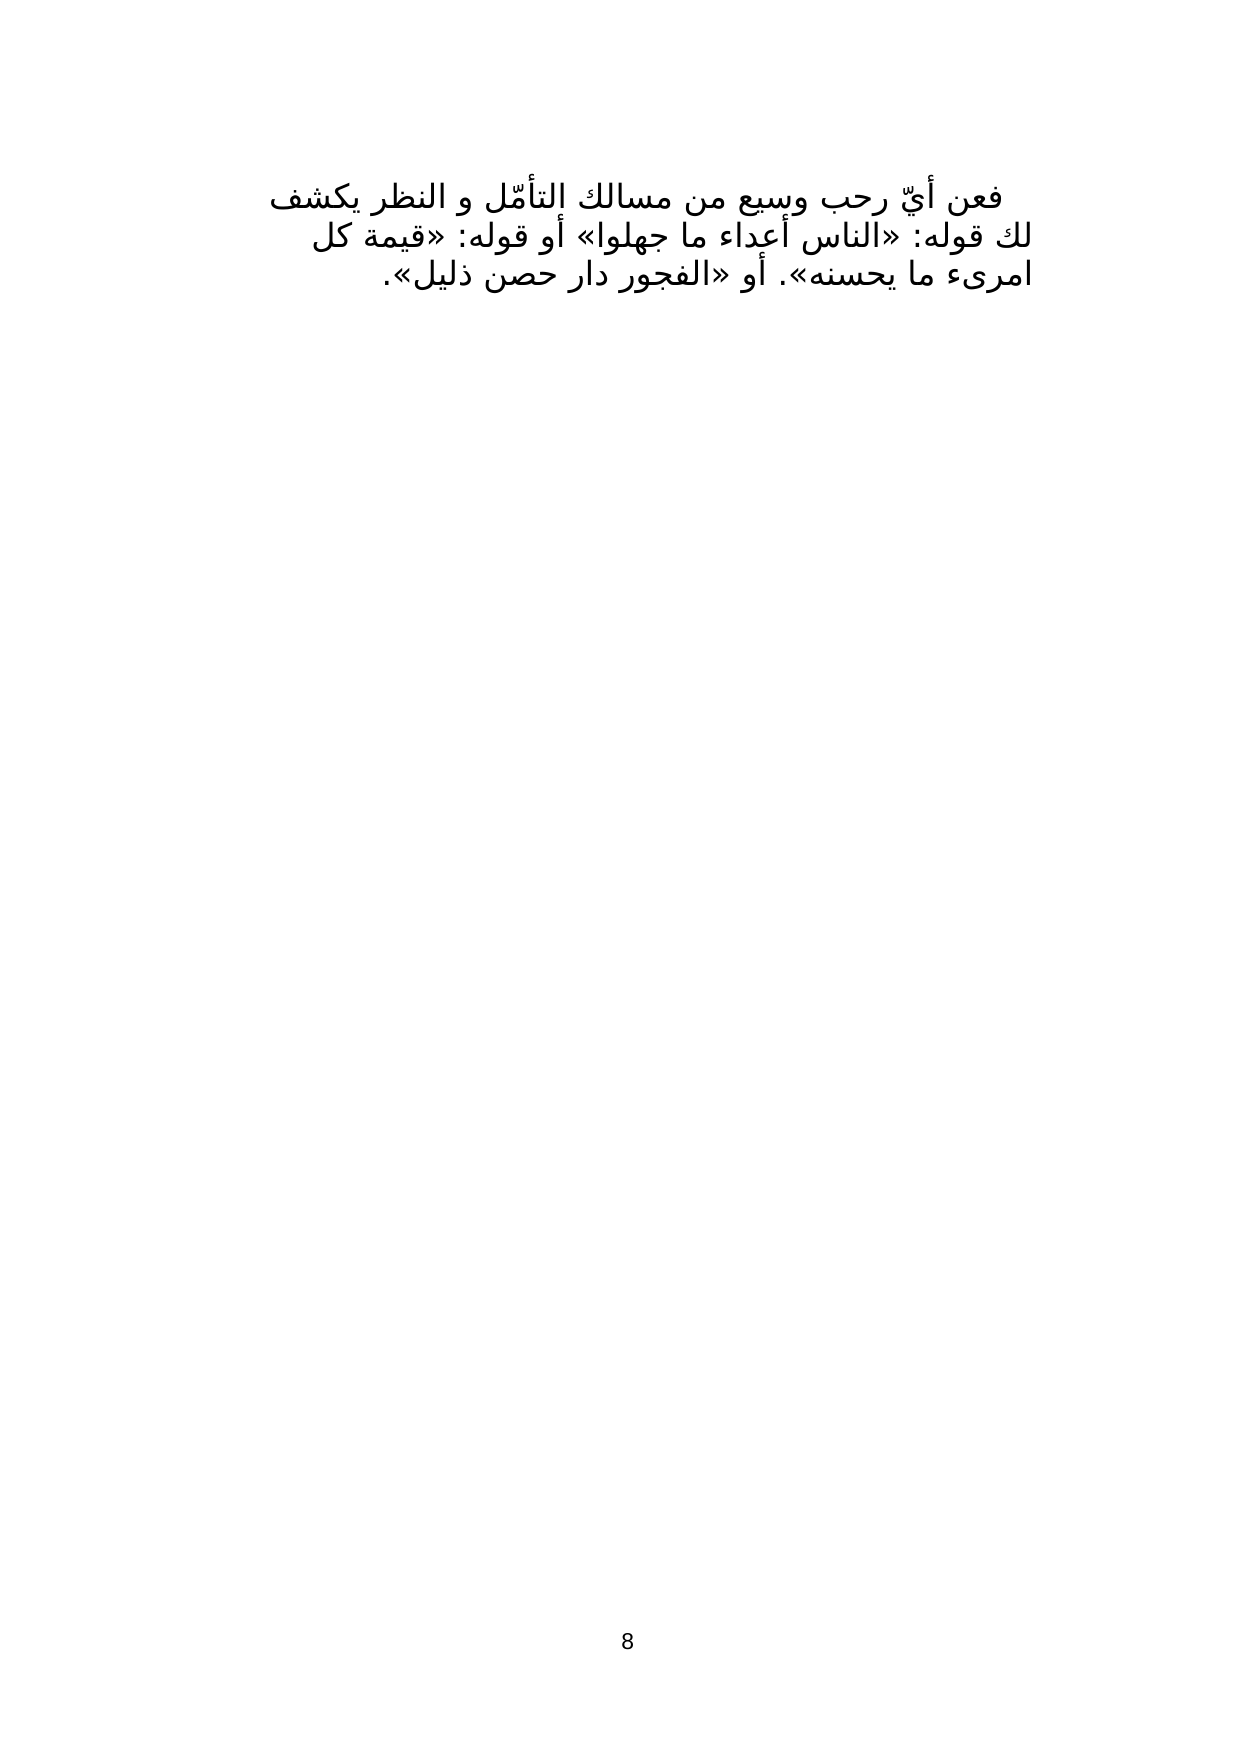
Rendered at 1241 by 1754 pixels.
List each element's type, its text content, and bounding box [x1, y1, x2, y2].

text فعن أيّ رحب وسيع من مسالك التأمّل و النظر يكشف لك قوله: «الناس أعداء ما جهلوا» أو قوله: «قيمة كل امرى‏ء ما يحسنه». أو «الفجور دار حصن ذليل». [222, 177, 1033, 294]
